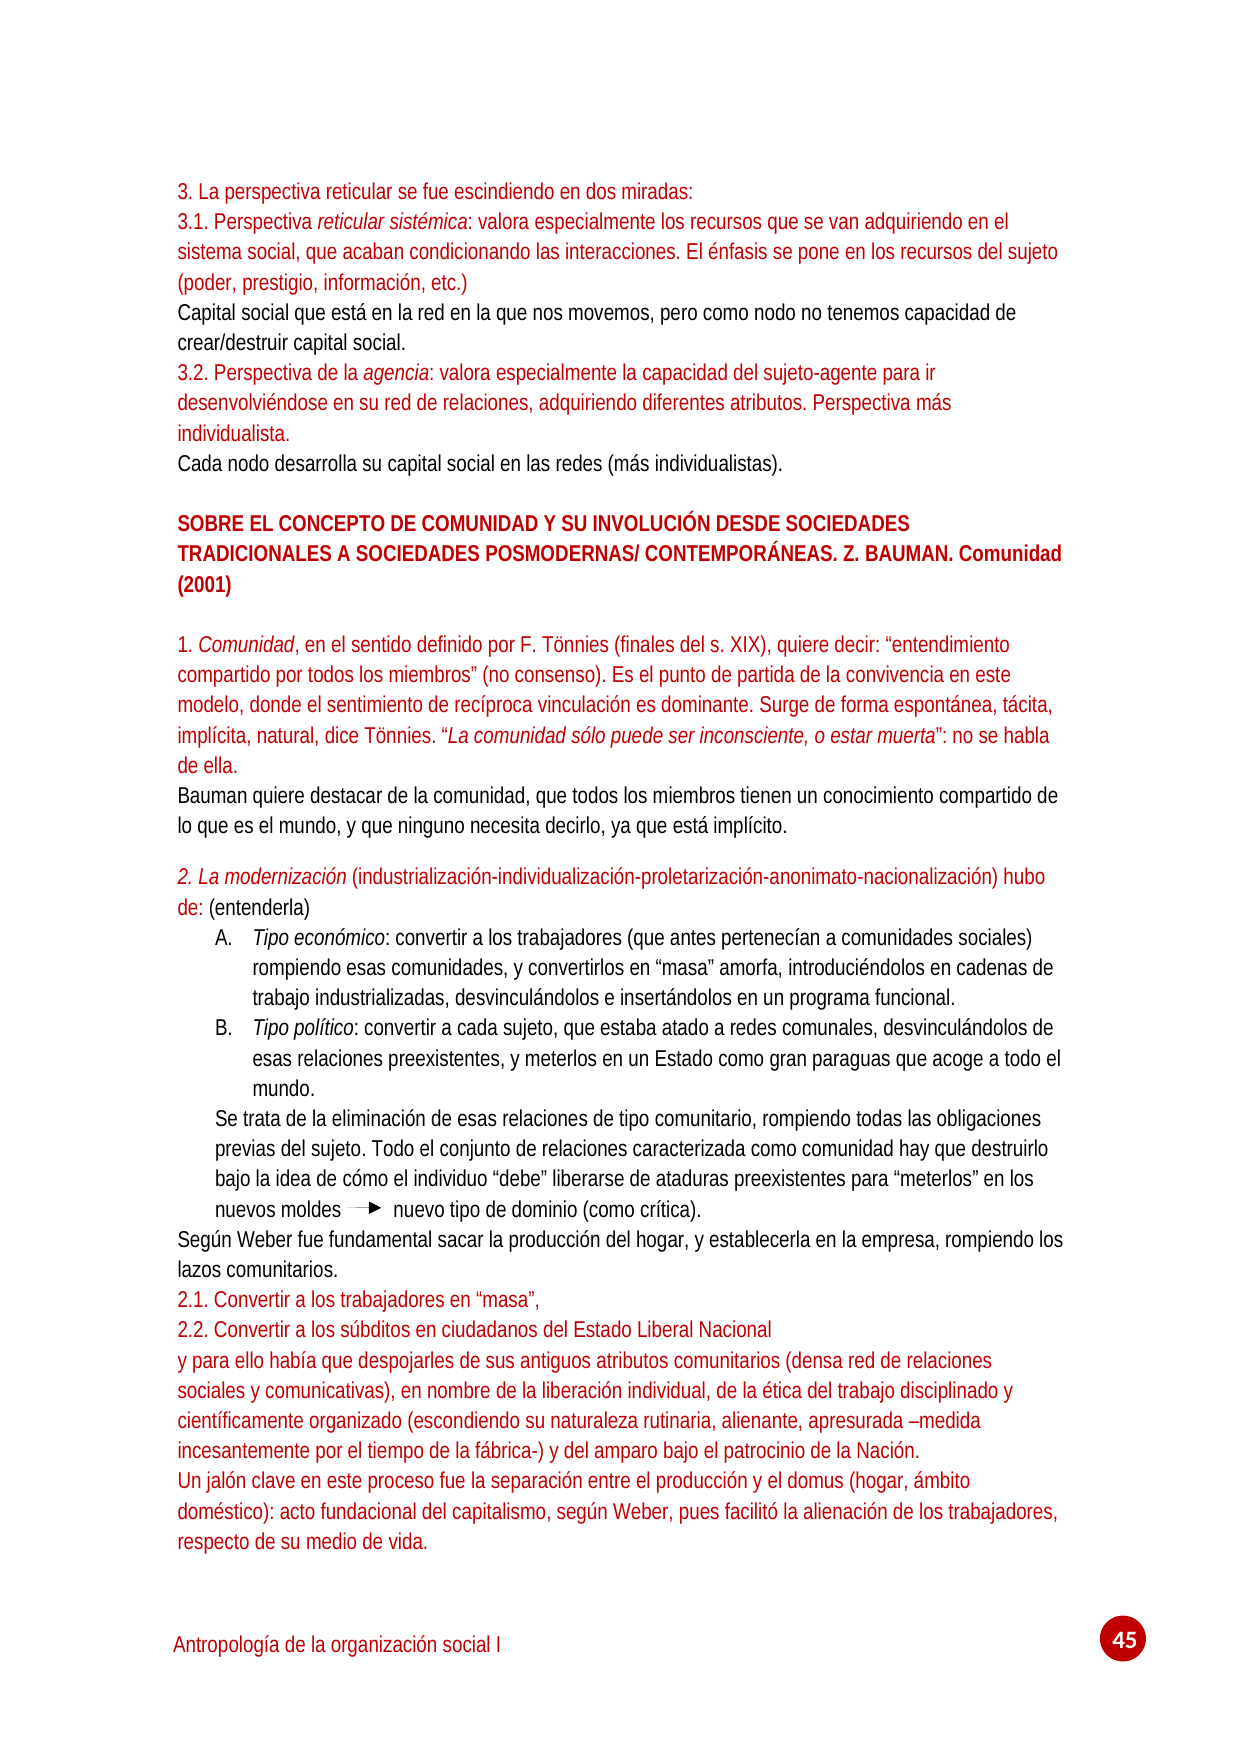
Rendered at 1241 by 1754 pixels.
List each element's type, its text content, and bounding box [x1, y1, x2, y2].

text Cada nodo desarrolla su capital social en las redes (más individualistas). [177, 450, 1063, 476]
text Se trata de la eliminación de esas relaciones de tipo comunitario, rompiendo todas las obligaciones previas del sujeto. Todo el conjunto de relaciones caracterizada como comunidad hay que destruirlo bajo la idea de cómo el individuo “debe” liberarse de ataduras preexistentes para “meterlos” en los nuevos moldes nuevo tipo de dominio (como crítica). [215, 1105, 1063, 1222]
text 3. La perspectiva reticular se fue escindiendo en dos miradas: [177, 178, 1063, 204]
text 3.1. Perspectiva reticular sistémica: valora especialmente los recursos que se van adquiriendo en el sistema social, que acaban condicionando las interacciones. El énfasis se pone en los recursos del sujeto (poder, prestigio, información, etc.) [177, 208, 1063, 295]
text Capital social que está en la red en la que nos movemos, pero como nodo no tenemos capacidad de crear/destruir capital social. [177, 299, 1063, 355]
text y para ello había que despojarles de sus antiguos atributos comunitarios (densa red de relaciones sociales y comunicativas), en nombre de la liberación individual, de la ética del trabajo disciplinado y científicamente organizado (escondiendo su naturaleza rutinaria, alienante, apresurada –medida incesantemente por el tiempo de la fábrica-) y del amparo bajo el patrocinio de la Nación. [177, 1347, 1063, 1463]
text Según Weber fue fundamental sacar la producción del hogar, y establecerla en la empresa, rompiendo los lazos comunitarios. [177, 1226, 1063, 1282]
text 2.2. Convertir a los súbditos en ciudadanos del Estado Liberal Nacional [177, 1316, 1063, 1343]
text 2. La modernización (industrialización-individualización-proletarización-anonimato-nacionalización) hubo de: (entenderla) [177, 863, 1063, 920]
text Bauman quiere destacar de la comunidad, que todos los miembros tienen un conocimiento compartido de lo que es el mundo, y que ninguno necesita decirlo, ya que está implícito. [177, 782, 1063, 838]
text 1. Comunidad, en el sentido definido por F. Tönnies (finales del s. XIX), quiere decir: “entendimiento compartido por todos los miembros” (no consenso). Es el punto de partida de la convivencia en este modelo, donde el sentimiento de recíproca vinculación es dominante. Surge de forma espontánea, tácita, implícita, natural, dice Tönnies. “La comunidad sólo puede ser inconsciente, o estar muerta”: no se habla de ella. [177, 631, 1063, 778]
list Tipo político: convertir a cada sujeto, que estaba atado a redes comunales, desvinculándolos de esas relaciones preexistentes, y meterlos en un Estado como gran paraguas que acoge a todo el mundo. [215, 1014, 1063, 1101]
text 2.1. Convertir a los trabajadores en “masa”, [177, 1286, 1063, 1312]
list Tipo económico: convertir a los trabajadores (que antes pertenecían a comunidades sociales) rompiendo esas comunidades, y convertirlos en “masa” amorfa, introduciéndolos en cadenas de trabajo industrializadas, desvinculándolos e insertándolos en un programa funcional. [215, 924, 1063, 1010]
text Un jalón clave en este proceso fue la separación entre el producción y el domus (hogar, ámbito doméstico): acto fundacional del capitalismo, según Weber, pues facilitó la alienación de los trabajadores, respecto de su medio de vida. [177, 1467, 1063, 1554]
text 3.2. Perspectiva de la agencia: valora especialmente la capacidad del sujeto-agente para ir desenvolviéndose en su red de relaciones, adquiriendo diferentes atributos. Perspectiva más individualista. [177, 359, 1063, 446]
text SOBRE EL CONCEPTO DE COMUNIDAD Y SU INVOLUCIÓN DESDE SOCIEDADES TRADICIONALES A SOCIEDADES POSMODERNAS/ CONTEMPORÁNEAS. Z. BAUMAN. Comunidad (2001) [177, 510, 1063, 597]
